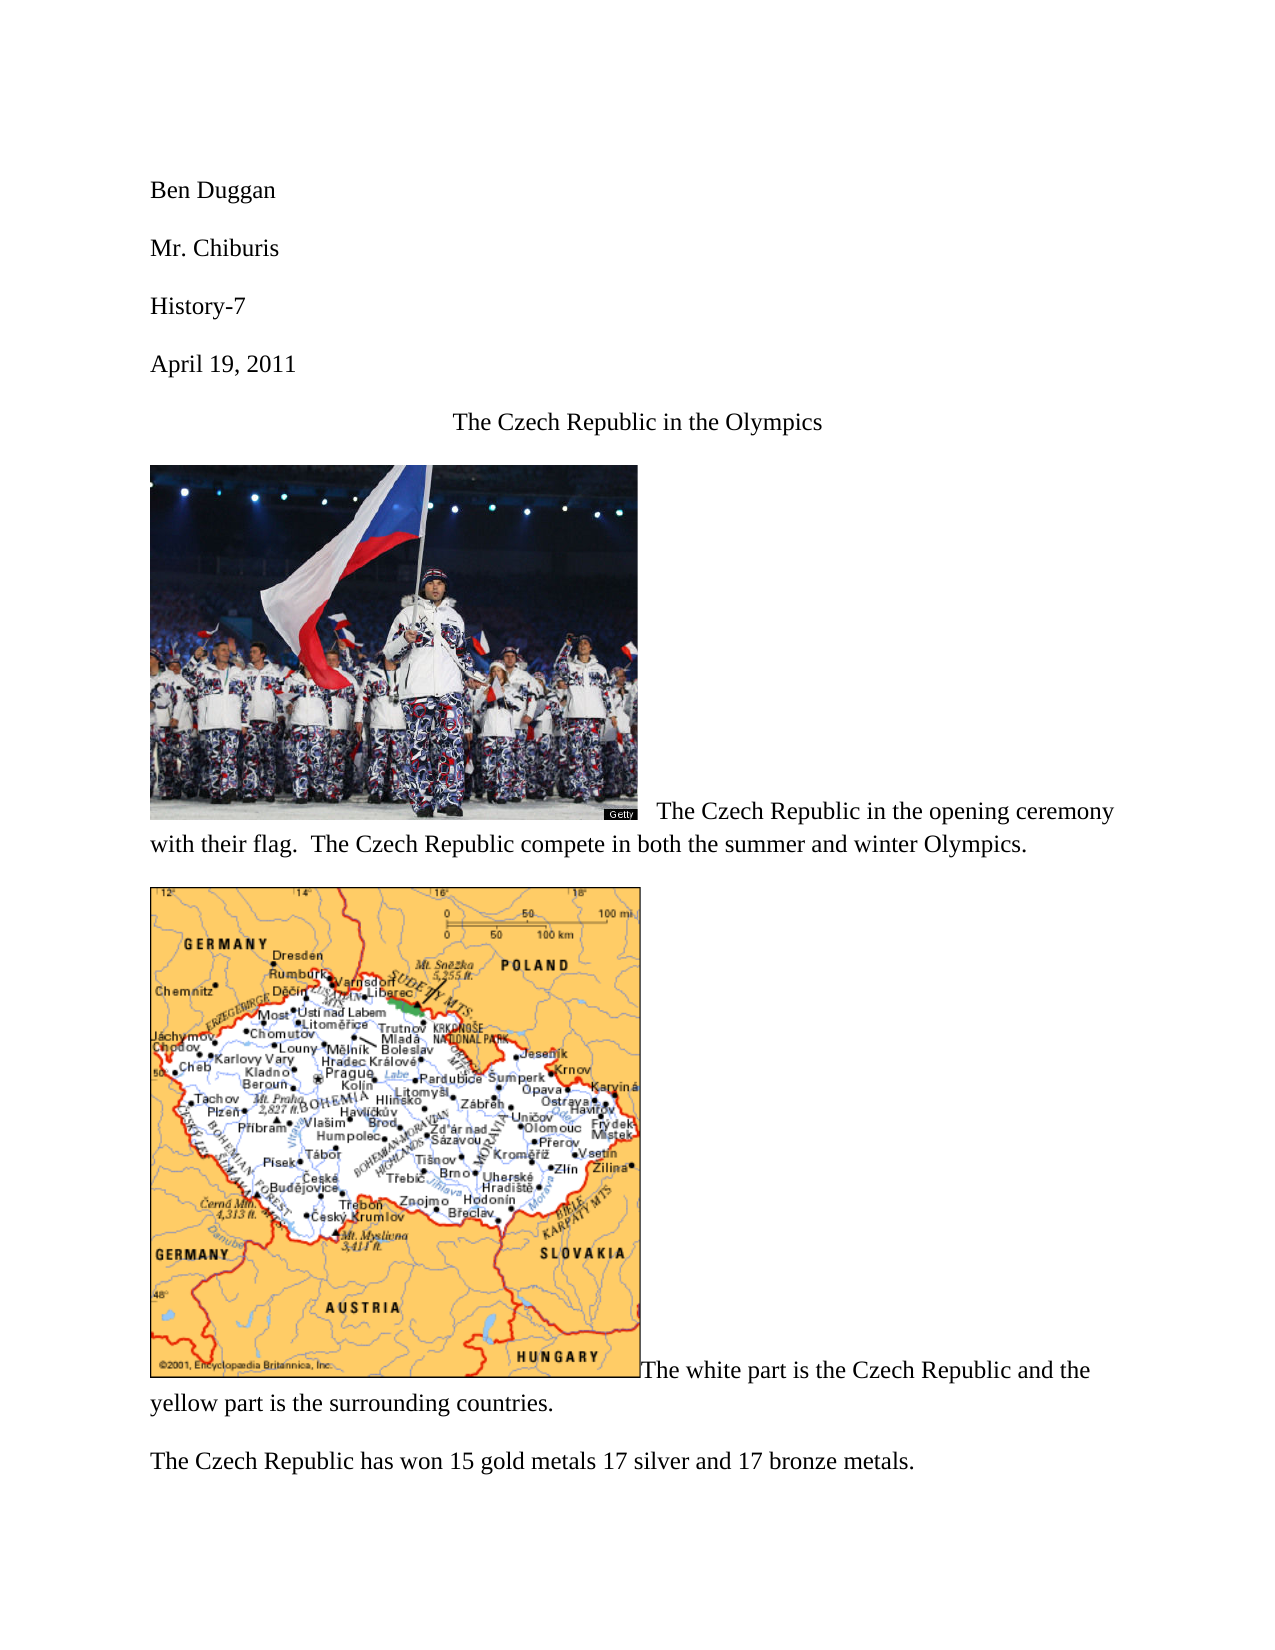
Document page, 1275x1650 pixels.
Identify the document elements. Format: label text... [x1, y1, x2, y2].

text April 19, 2011 [150, 349, 1125, 378]
text History-7 [150, 291, 1125, 320]
text The Czech Republic has won 15 gold metals 17 silver and 17 bronze metals. [150, 1446, 1125, 1474]
text Mr. Chiburis [150, 233, 1125, 262]
text Ben Duggan [150, 175, 1125, 204]
picture [150, 465, 638, 820]
text The Czech Republic in the Olympics [150, 407, 1125, 436]
picture [150, 887, 641, 1378]
